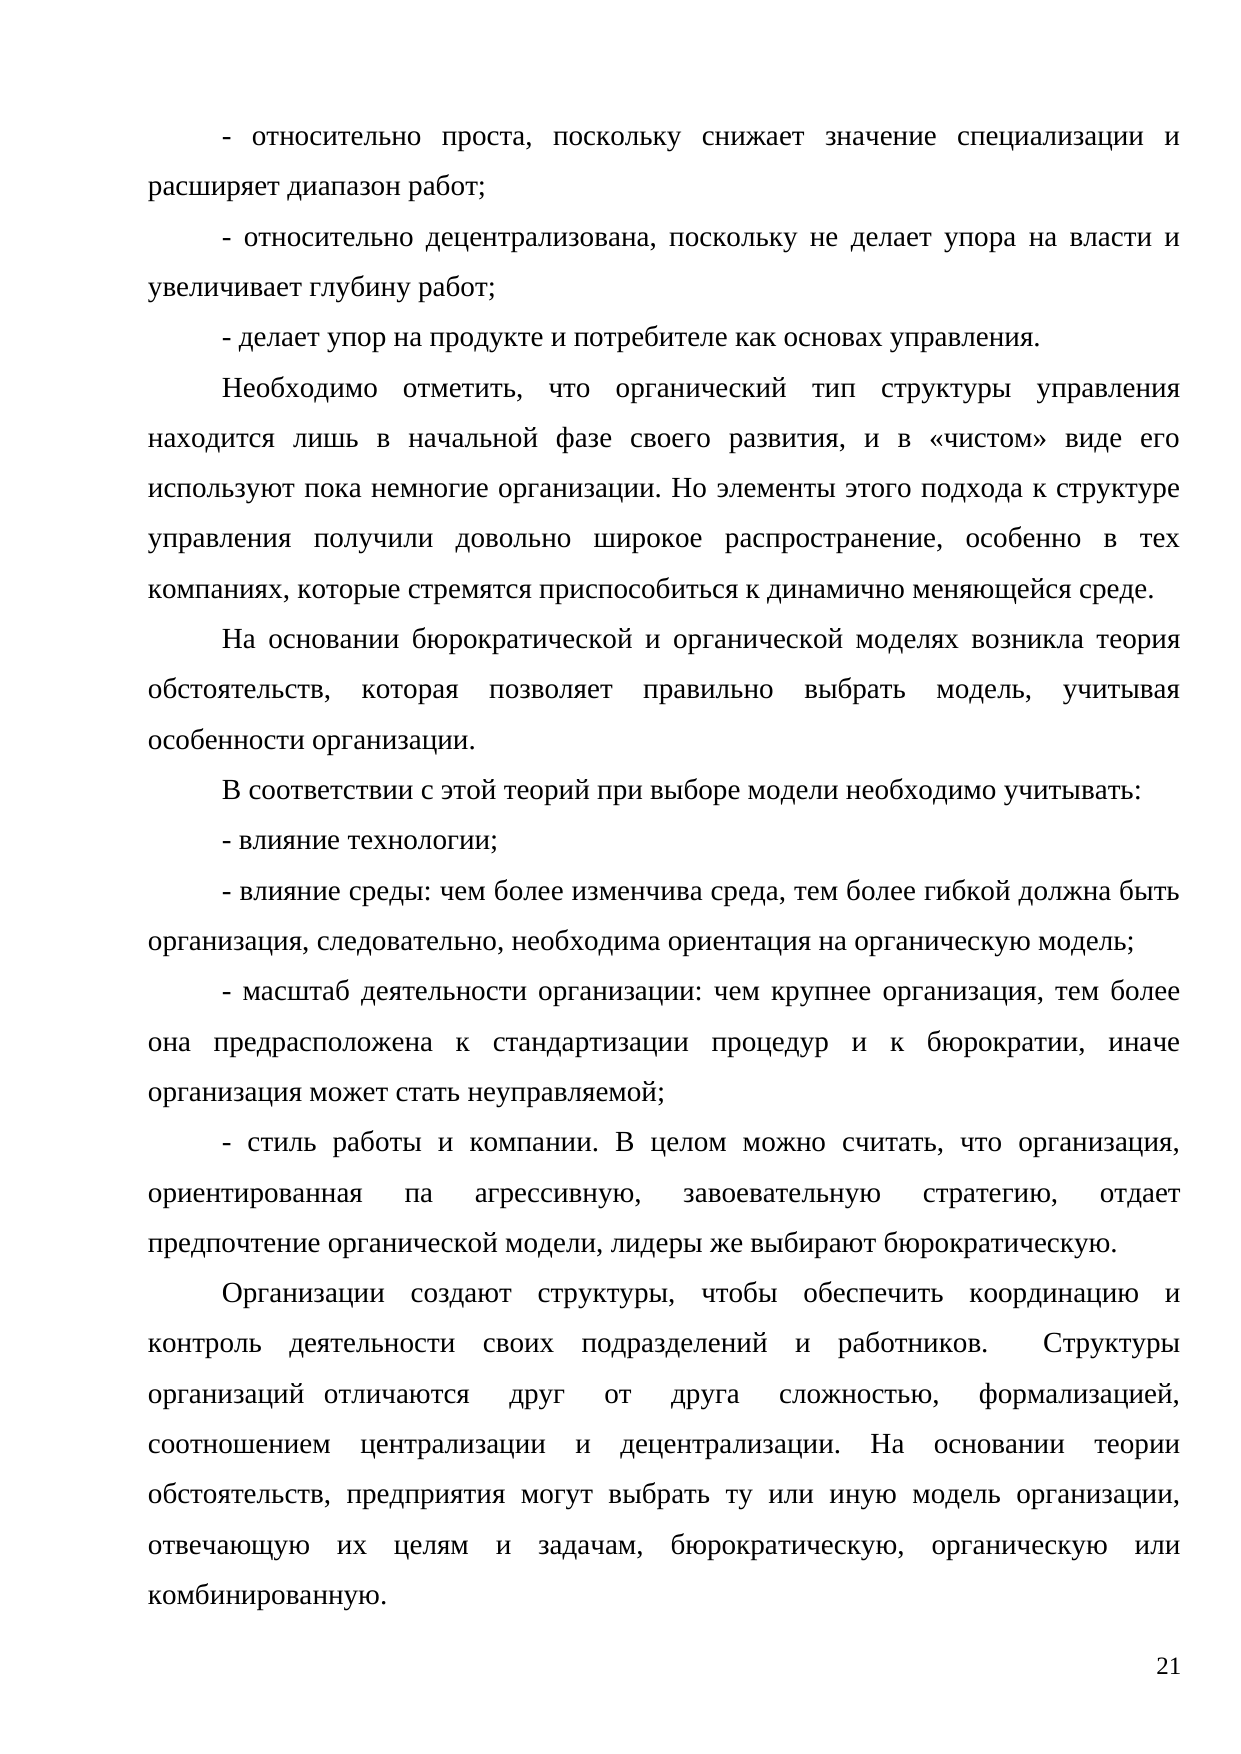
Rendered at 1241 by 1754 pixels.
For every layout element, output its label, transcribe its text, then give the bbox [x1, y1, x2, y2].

text - стиль работы и компании. В целом можно считать, что организация, ориентированная па агрессивную, завоевательную стратегию, отдает предпочтение органической модели, лидеры же выбирают бюрократическую. [148, 1124, 1181, 1258]
text - относительно децентрализована, поскольку не делает упора на власти и увеличивает глубину работ; [148, 219, 1181, 303]
text - делает упор на продукте и потребителе как основах управления. [148, 319, 1181, 353]
text - влияние среды: чем более изменчива среда, тем более гибкой должна быть организация, следовательно, необходима ориентация на органическую модель; [148, 873, 1181, 957]
text Необходимо отметить, что органический тип структуры управления находится лишь в начальной фазе своего развития, и в «чистом» виде его используют пока немногие организации. Но элементы этого подхода к структуре управления получили довольно широкое распространение, особенно в тех компаниях, которые стремятся приспособиться к динамично меняющейся среде. [148, 370, 1181, 604]
text - относительно проста, поскольку снижает значение специализации и расширяет диапазон работ; [148, 118, 1181, 202]
text - влияние технологии; [148, 822, 1181, 856]
text В соответствии с этой теорий при выборе модели необходимо учитывать: [148, 772, 1181, 806]
text На основании бюрократической и органической моделях возникла теория обстоятельств, которая позволяет правильно выбрать модель, учитывая особенности организации. [148, 621, 1181, 755]
text - масштаб деятельности организации: чем крупнее организация, тем более она предрасположена к стандартизации процедур и к бюрократии, иначе организация может стать неуправляемой; [148, 973, 1181, 1108]
text Организации создают структуры, чтобы обеспечить координацию и контроль деятельности своих подразделений и работников. Структуры организаций отличаются друг от друга сложностью, формализацией, соотношением централизации и децентрализации. На основании теории обстоятельств, предприятия могут выбрать ту или иную модель организации, отвечающую их целям и задачам, бюрократическую, органическую или комбинированную. [148, 1275, 1181, 1611]
